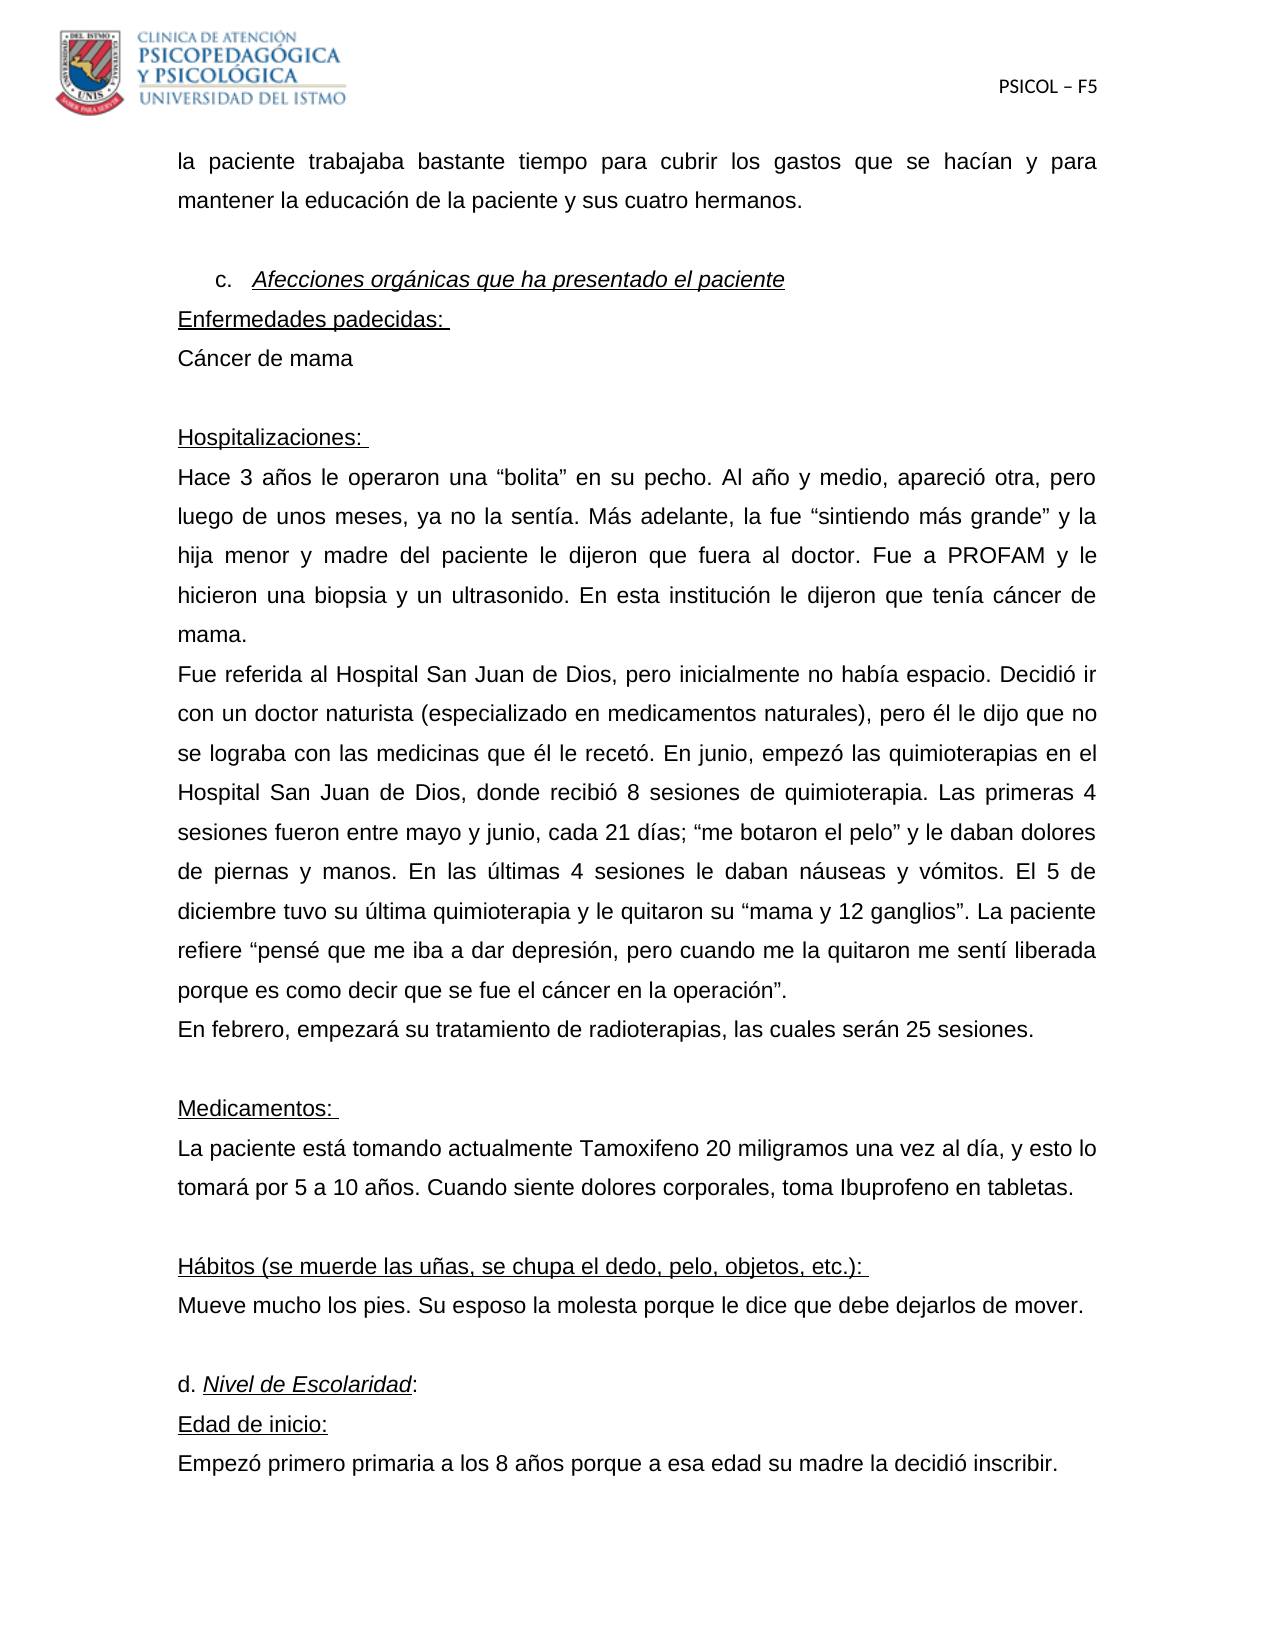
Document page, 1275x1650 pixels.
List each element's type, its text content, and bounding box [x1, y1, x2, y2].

text Hospitalizaciones: [177, 424, 1098, 450]
text En febrero, empezará su tratamiento de radioterapias, las cuales serán 25 sesiones. [177, 1016, 1098, 1042]
text d. Nivel de Escolaridad: [177, 1371, 1098, 1398]
text La paciente está tomando actualmente Tamoxifeno 20 miligramos una vez al día, y esto lo tomará por 5 a 10 años. Cuando siente dolores corporales, toma Ibuprofeno en tabletas. [177, 1134, 1098, 1200]
text Hábitos (se muerde las uñas, se chupa el dedo, pelo, objetos, etc.): [177, 1253, 1098, 1279]
text Edad de inicio: [177, 1411, 1098, 1437]
text Hace 3 años le operaron una “bolita” en su pecho. Al año y medio, apareció otra, pero luego de unos meses, ya no la sentía. Más adelante, la fue “sintiendo más grande” y la hija menor y madre del paciente le dijeron que fuera al doctor. Fue a PROFAM y le hicieron una biopsia y un ultrasonido. En esta institución le dijeron que tenía cáncer de mama. [177, 463, 1098, 648]
text Enfermedades padecidas: [177, 306, 1098, 332]
text Fue referida al Hospital San Juan de Dios, pero inicialmente no había espacio. Decidió ir con un doctor naturista (especializado en medicamentos naturales), pero él le dijo que no se lograba con las medicinas que él le recetó. En junio, empezó las quimioterapias en el Hospital San Juan de Dios, donde recibió 8 sesiones de quimioterapia. Las primeras 4 sesiones fueron entre mayo y junio, cada 21 días; “me botaron el pelo” y le daban dolores de piernas y manos. En las últimas 4 sesiones le daban náuseas y vómitos. El 5 de diciembre tuvo su última quimioterapia y le quitaron su “mama y 12 ganglios”. La paciente refiere “pensé que me iba a dar depresión, pero cuando me la quitaron me sentí liberada porque es como decir que se fue el cáncer en la operación”. [177, 661, 1098, 1003]
text Empezó primero primaria a los 8 años porque a esa edad su madre la decidió inscribir. [177, 1450, 1098, 1477]
text Cáncer de mama [177, 345, 1098, 371]
list Afecciones orgánicas que ha presentado el paciente [215, 266, 1098, 292]
text Medicamentos: [177, 1095, 1098, 1121]
text Mueve mucho los pies. Su esposo la molesta porque le dice que debe dejarlos de mover. [177, 1292, 1098, 1319]
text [177, 148, 1098, 213]
